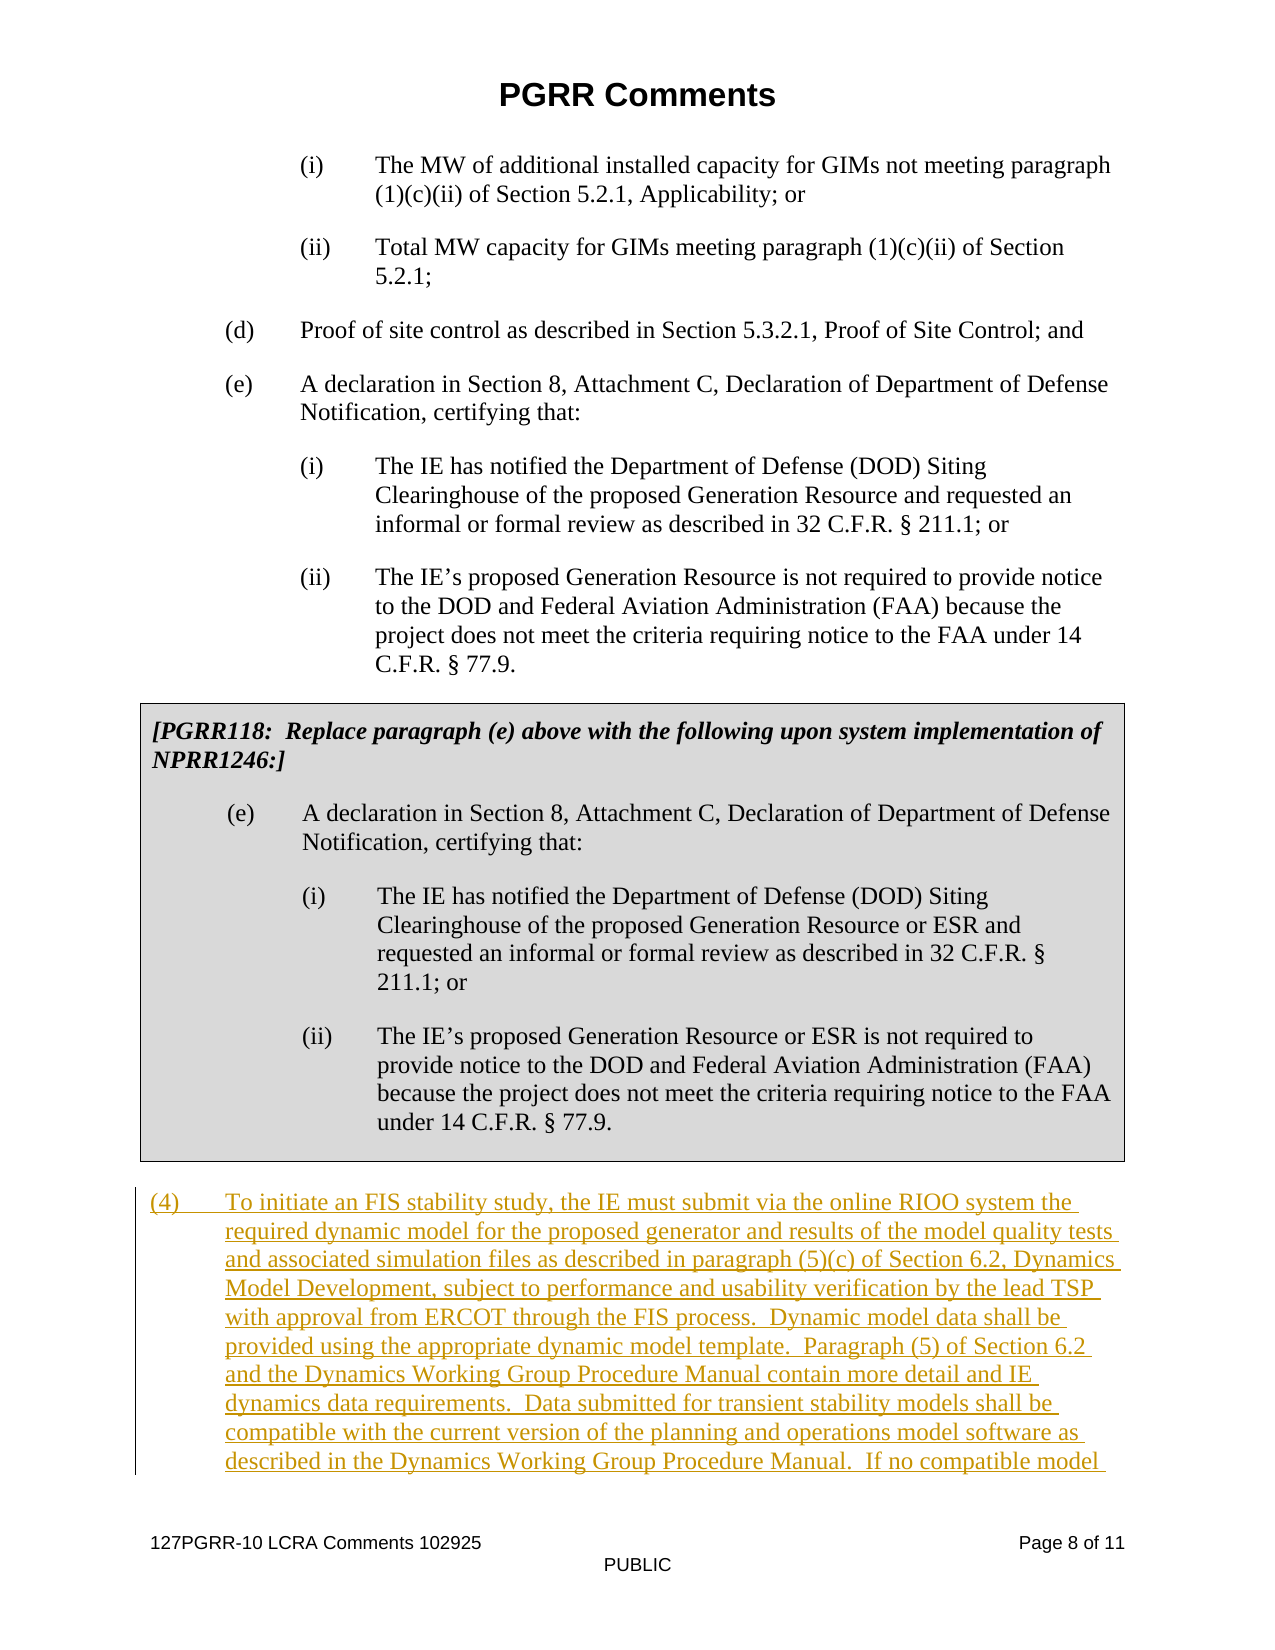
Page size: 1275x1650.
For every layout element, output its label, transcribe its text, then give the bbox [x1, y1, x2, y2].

text (ii) Total MW capacity for GIMs meeting paragraph (1)(c)(ii) of Section 5.2.1; [300, 232, 1125, 290]
text (d) Proof of site control as described in Section 5.3.2.1, Proof of Site Control; and [225, 315, 1125, 344]
table_header [PGRR118: Replace paragraph (e) above with the following upon system implementation of NPRR1246:] (e) A declaration in Section 8, Attachment C, Declaration of Department of Defense Notification, certifying that: (i) The IE has notified the Department of Defense (DOD) Siting Clearinghouse of the proposed Generation Resource or ESR and requested an informal or formal review as described in 32 C.F.R. § 211.1; or (ii) The IE’s proposed Generation Resource or ESR is not required to provide notice to the DOD and Federal Aviation Administration (FAA) because the project does not meet the criteria requiring notice to the FAA under 14 C.F.R. § 77.9. [141, 704, 1124, 1161]
text (i) The MW of additional installed capacity for GIMs not meeting paragraph (1)(c)(ii) of Section 5.2.1, Applicability; or [300, 150, 1125, 207]
text (ii) The IE’s proposed Generation Resource is not required to provide notice to the DOD and Federal Aviation Administration (FAA) because the project does not meet the criteria requiring notice to the FAA under 14 C.F.R. § 77.9. [300, 562, 1125, 677]
text (e) A declaration in Section 8, Attachment C, Declaration of Department of Defense Notification, certifying that: [225, 369, 1125, 426]
text (i) The IE has notified the Department of Defense (DOD) Siting Clearinghouse of the proposed Generation Resource and requested an informal or formal review as described in 32 C.F.R. § 211.1; or [300, 451, 1125, 537]
